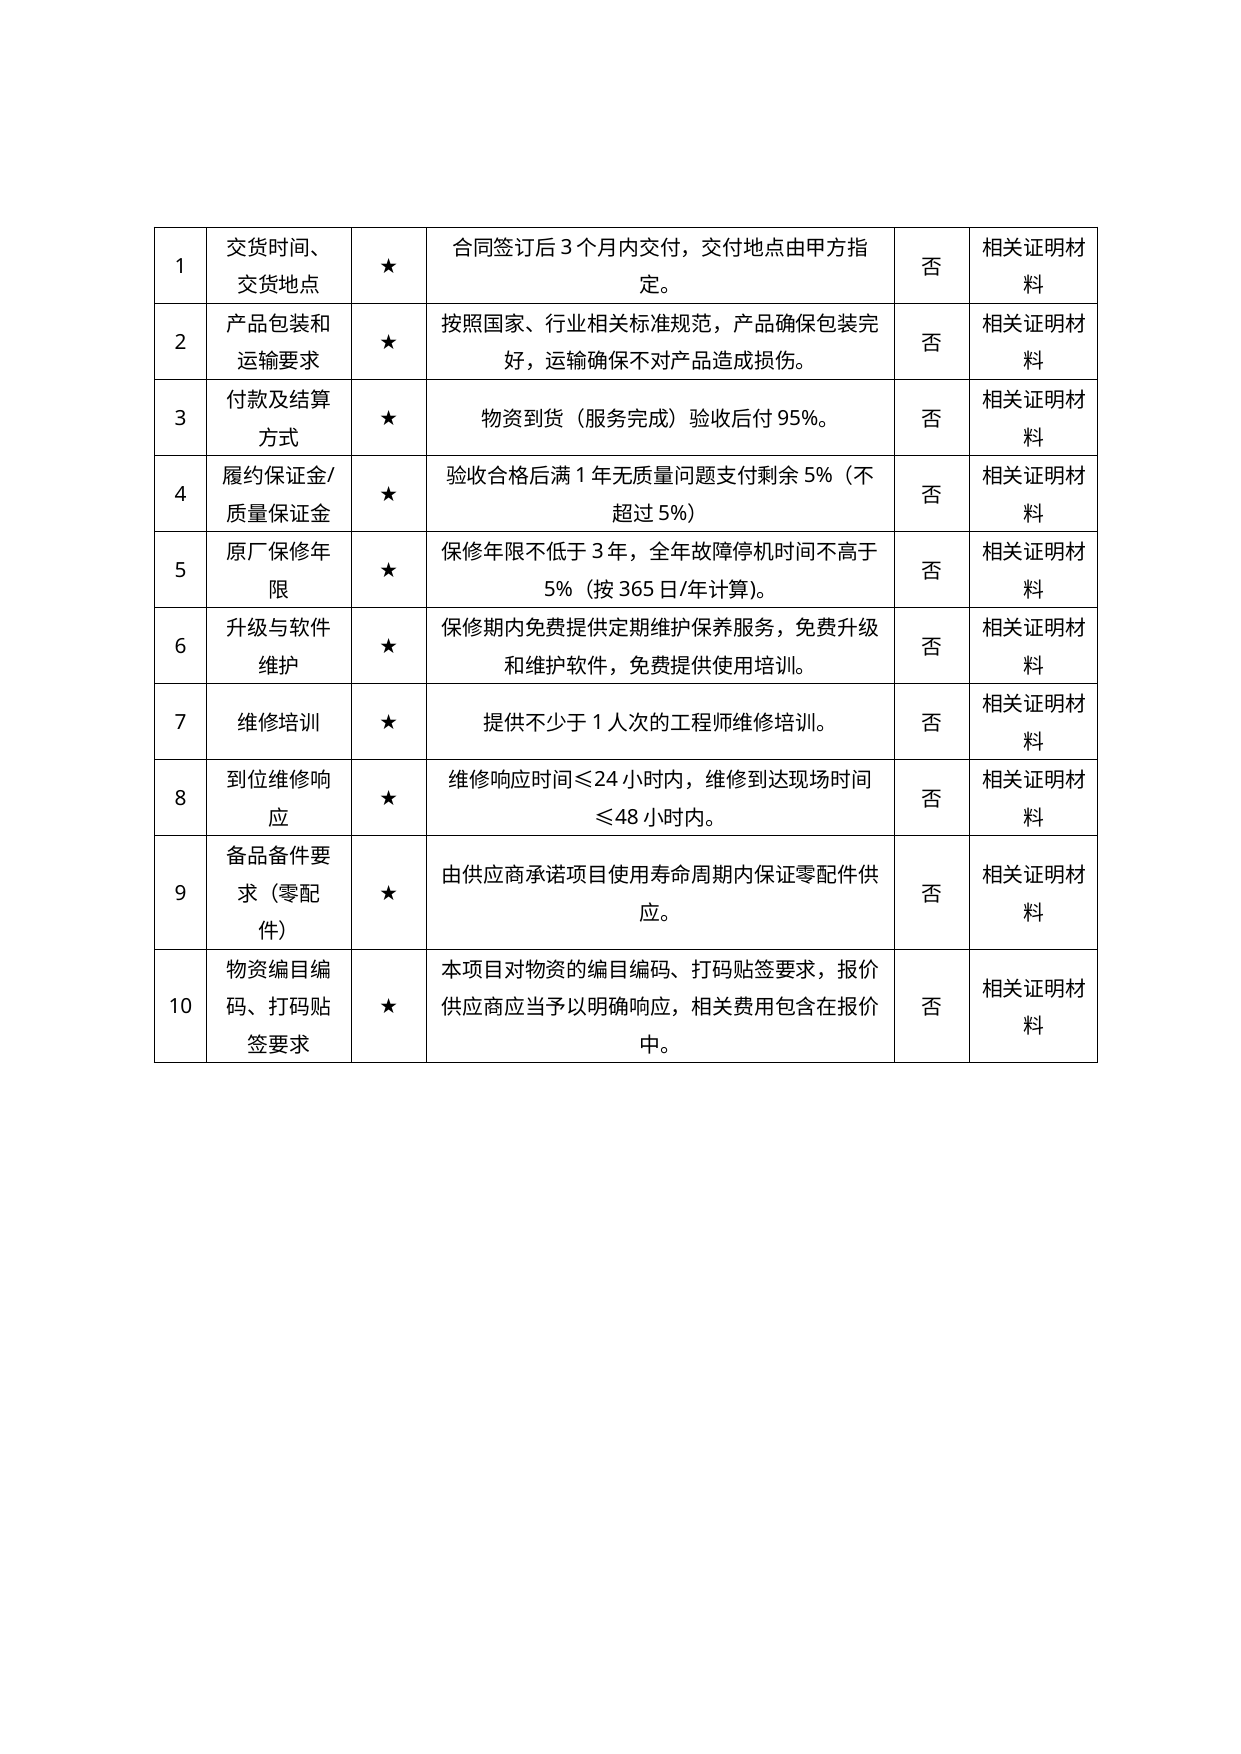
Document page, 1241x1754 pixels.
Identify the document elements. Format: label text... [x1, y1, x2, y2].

table_cell 否 [895, 380, 969, 455]
table_cell ★ [352, 532, 426, 607]
table_cell 否 [895, 608, 969, 683]
table_cell 本项目对物资的编目编码、打码贴签要求，报价供应商应当予以明确响应，相关费用包含在报价中。 [427, 950, 894, 1062]
table_cell ★ [352, 304, 426, 379]
table_cell ★ [352, 836, 426, 948]
table_cell 提供不少于1人次的工程师维修培训。 [427, 684, 894, 759]
table_cell 相关证明材料 [970, 950, 1097, 1062]
table_cell 相关证明材料 [970, 608, 1097, 683]
table_cell 相关证明材料 [970, 532, 1097, 607]
table_cell 6 [155, 608, 206, 683]
table_cell 2 [155, 304, 206, 379]
table_cell 否 [895, 760, 969, 835]
table_cell ★ [352, 228, 426, 303]
table_cell 否 [895, 456, 969, 531]
table_cell 相关证明材料 [970, 304, 1097, 379]
table_cell 原厂保修年限 [207, 532, 351, 607]
table_cell 相关证明材料 [970, 684, 1097, 759]
table_cell 到位维修响应 [207, 760, 351, 835]
table_cell 9 [155, 836, 206, 948]
table_cell 履约保证金/质量保证金 [207, 456, 351, 531]
table_cell 5 [155, 532, 206, 607]
table_cell 否 [895, 836, 969, 948]
table_cell 升级与软件维护 [207, 608, 351, 683]
table_cell 保修年限不低于3年，全年故障停机时间不高于5%（按365日/年计算)。 [427, 532, 894, 607]
table_cell 1 [155, 228, 206, 303]
table_cell 否 [895, 684, 969, 759]
table_cell 相关证明材料 [970, 228, 1097, 303]
table_cell ★ [352, 760, 426, 835]
table_cell 7 [155, 684, 206, 759]
table_cell ★ [352, 608, 426, 683]
table_cell 备品备件要求（零配件） [207, 836, 351, 948]
table_cell ★ [352, 456, 426, 531]
table_cell 验收合格后满1年无质量问题支付剩余5%（不超过5%） [427, 456, 894, 531]
table_cell 合同签订后3个月内交付，交付地点由甲方指定。 [427, 228, 894, 303]
table_cell 3 [155, 380, 206, 455]
table_cell 否 [895, 950, 969, 1062]
table_cell 相关证明材料 [970, 456, 1097, 531]
table_cell 10 [155, 950, 206, 1062]
table_cell 否 [895, 304, 969, 379]
table_cell 维修响应时间≤24小时内，维修到达现场时间≤48小时内。 [427, 760, 894, 835]
table_cell 由供应商承诺项目使用寿命周期内保证零配件供应。 [427, 836, 894, 948]
table_cell 按照国家、行业相关标准规范，产品确保包装完好，运输确保不对产品造成损伤。 [427, 304, 894, 379]
table_cell 付款及结算方式 [207, 380, 351, 455]
table_cell ★ [352, 380, 426, 455]
table_cell 物资编目编码、打码贴签要求 [207, 950, 351, 1062]
table_cell 物资到货（服务完成）验收后付95%。 [427, 380, 894, 455]
table_cell 否 [895, 228, 969, 303]
table_cell 相关证明材料 [970, 836, 1097, 948]
table_cell 产品包装和运输要求 [207, 304, 351, 379]
table_cell 维修培训 [207, 684, 351, 759]
table_cell 交货时间、交货地点 [207, 228, 351, 303]
table_cell ★ [352, 950, 426, 1062]
table_cell 8 [155, 760, 206, 835]
table_cell 4 [155, 456, 206, 531]
table_cell 否 [895, 532, 969, 607]
table_cell 保修期内免费提供定期维护保养服务，免费升级和维护软件，免费提供使用培训。 [427, 608, 894, 683]
table_cell ★ [352, 684, 426, 759]
table_cell 相关证明材料 [970, 380, 1097, 455]
table_cell 相关证明材料 [970, 760, 1097, 835]
